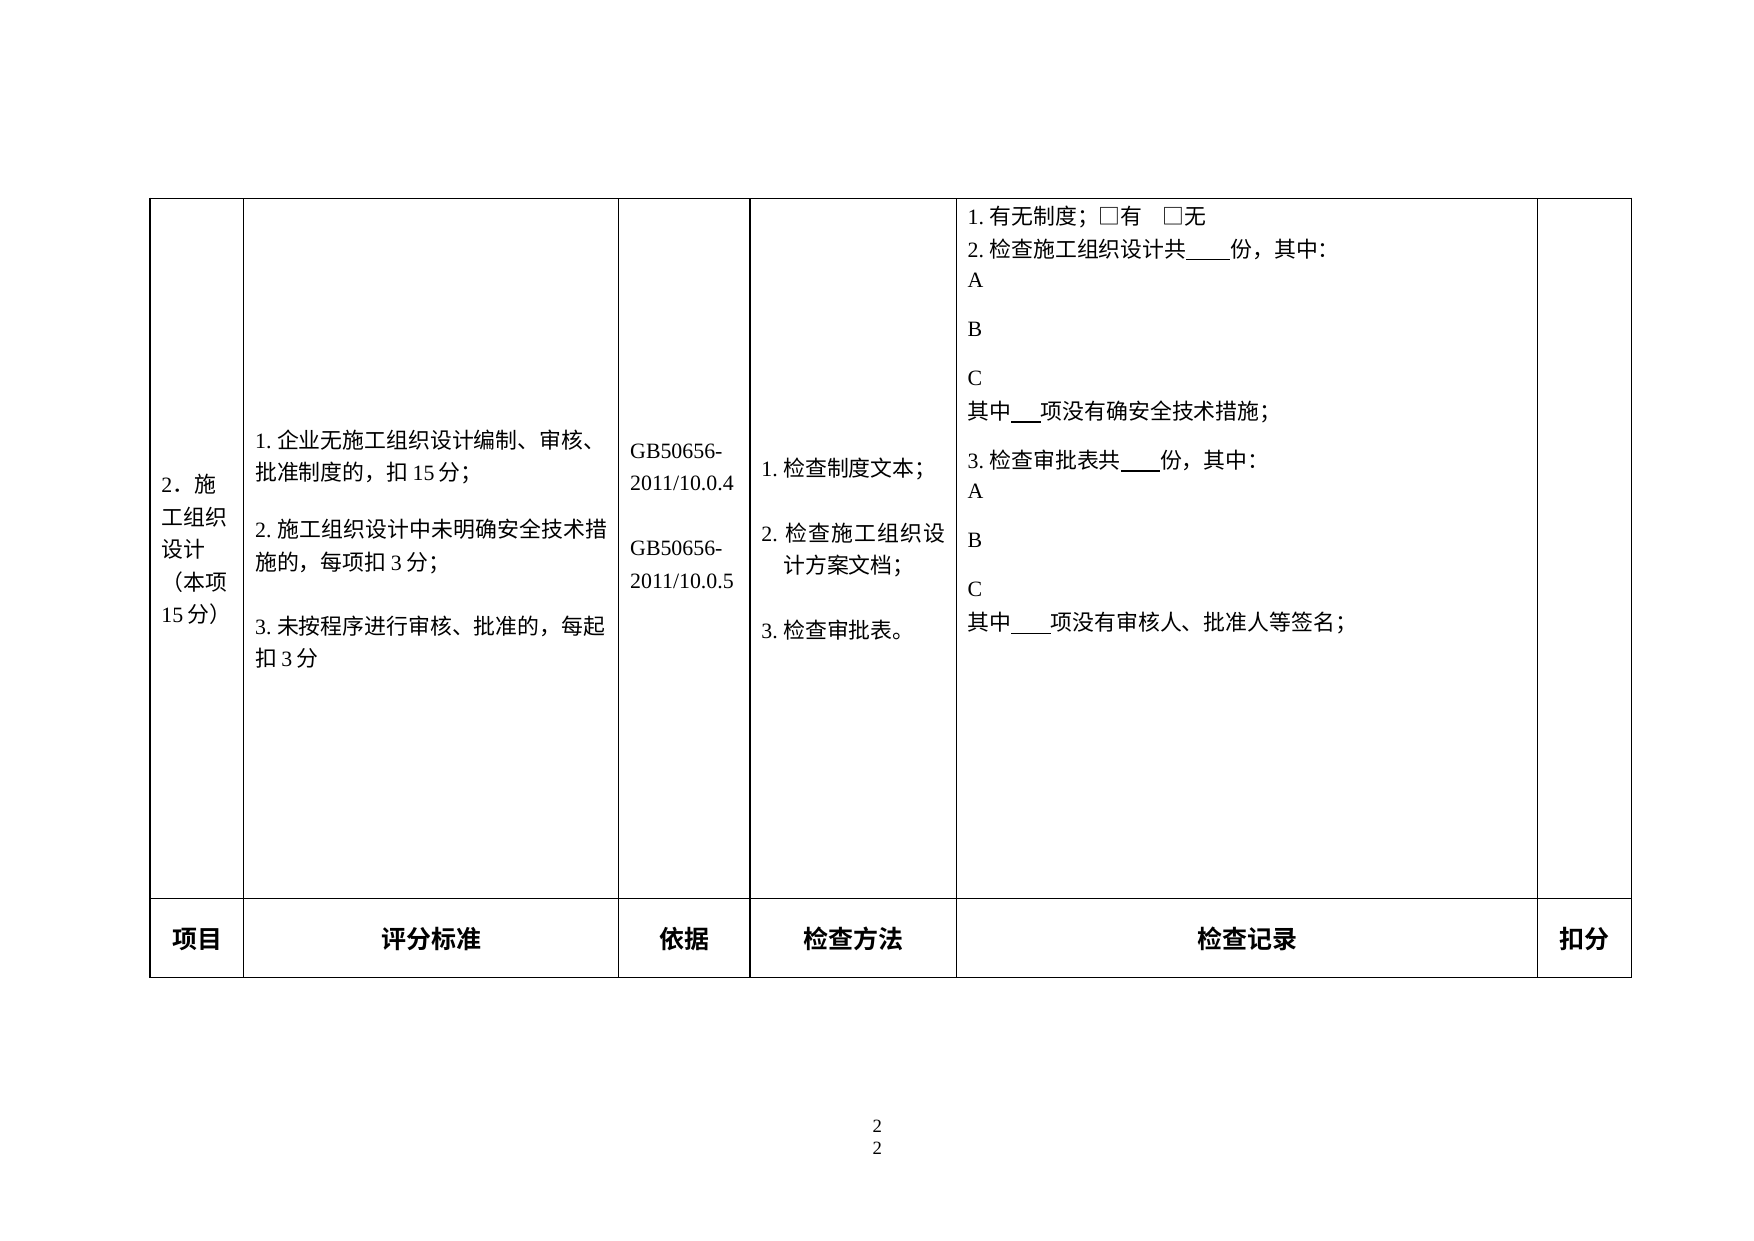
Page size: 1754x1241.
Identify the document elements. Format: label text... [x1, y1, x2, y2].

table_cell [1538, 199, 1631, 897]
table_cell 检查记录 [957, 899, 1537, 977]
table_cell 1. 检查制度文本； 2. 检查施工组织设计方案文档； 3. 检查审批表。 [751, 199, 956, 897]
table_cell 项目 [151, 899, 243, 977]
table_cell 1. 企业无施工组织设计编制、审核、批准制度的，扣15分； 2. 施工组织设计中未明确安全技术措施的，每项扣3分； 3. 未按程序进行审核、批准的，每起扣3分 [244, 199, 618, 897]
table_cell 评分标准 [244, 899, 618, 977]
table_cell 扣分 [1538, 899, 1631, 977]
table_cell 1. 有无制度；□有 □无 2. 检查施工组织设计共 份，其中： A B C 其中 项没有确安全技术措施； 3. 检查审批表共 份，其中： A B C 其中 项没有审核人、批准人等签名； [957, 199, 1537, 897]
table_cell 2．施工组织设计 （本项15分） [151, 199, 243, 897]
table_cell 依据 [619, 899, 749, 977]
table_cell 检查方法 [751, 899, 956, 977]
table_cell GB50656-2011/10.0.4 GB50656-2011/10.0.5 [619, 199, 749, 897]
